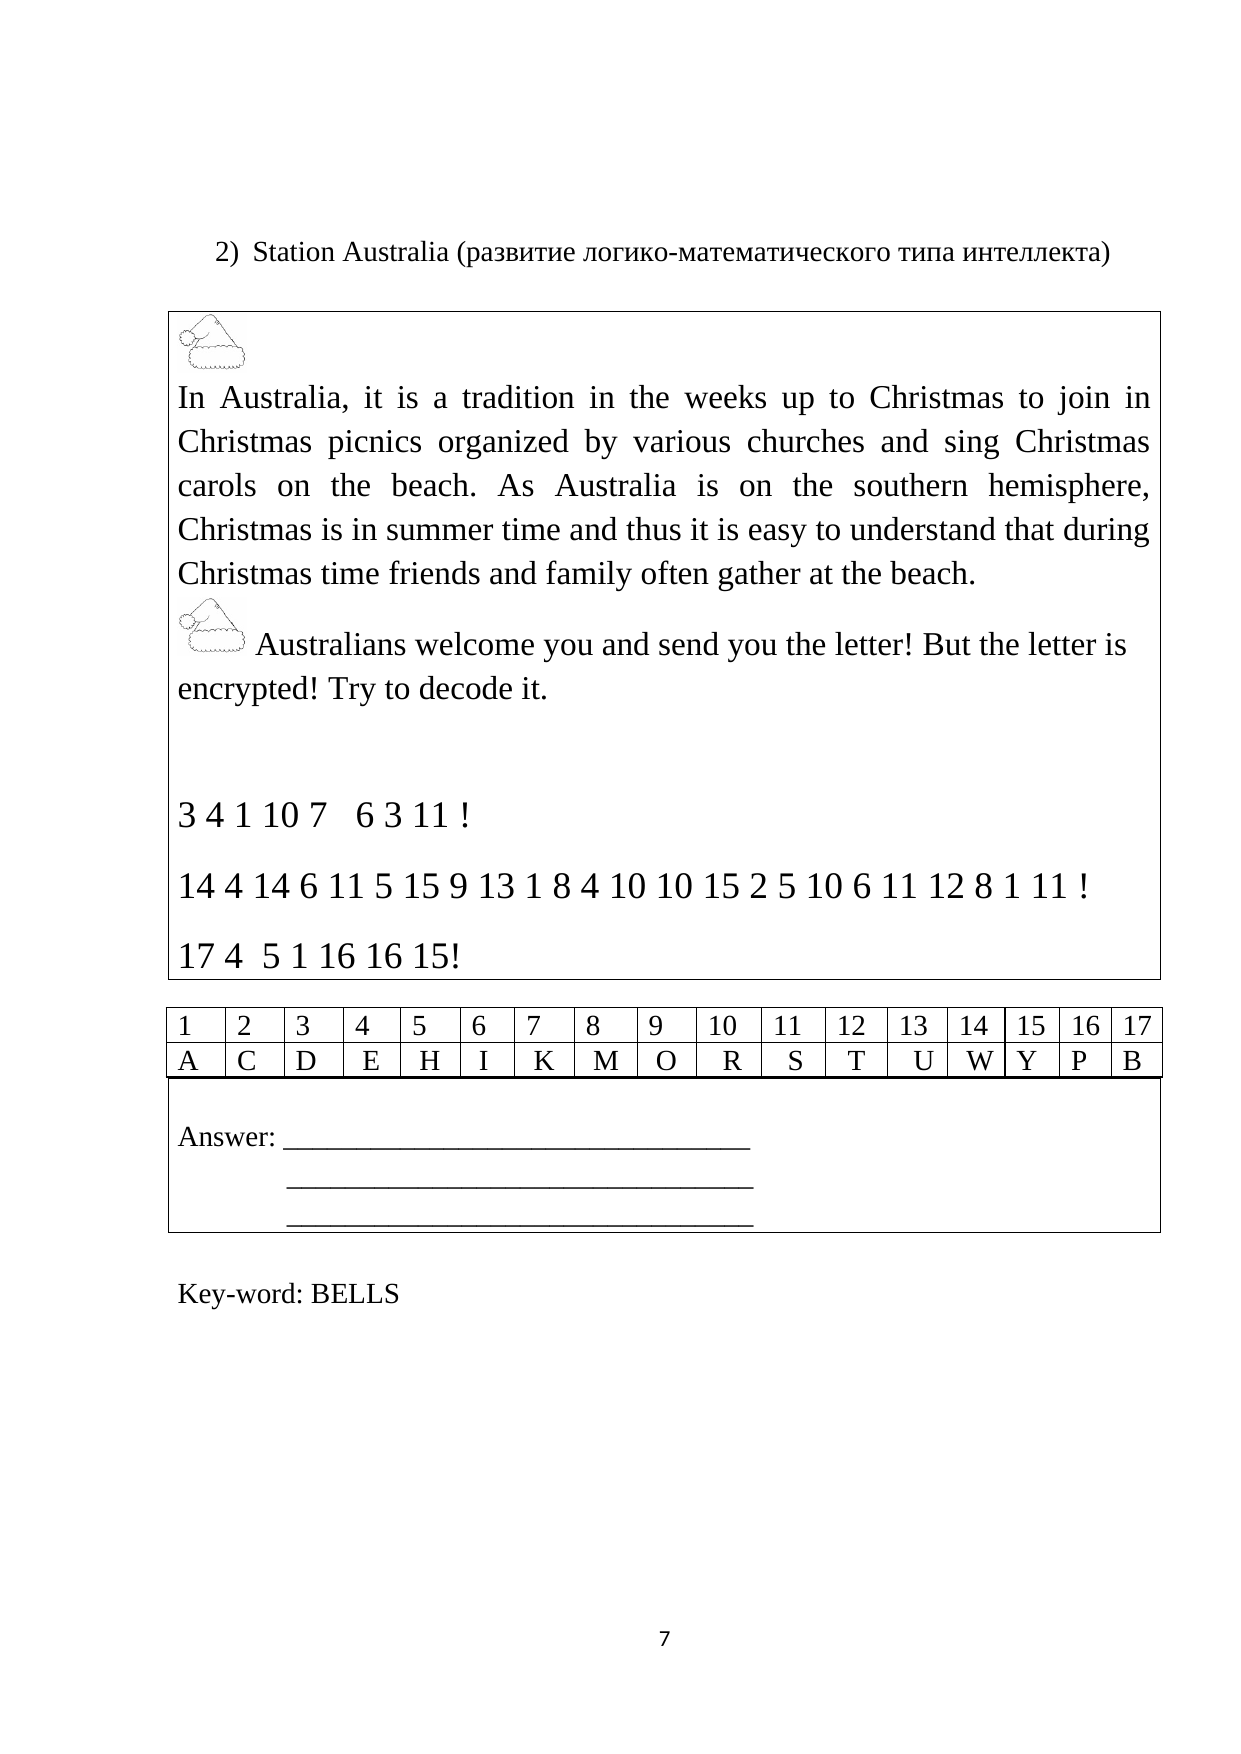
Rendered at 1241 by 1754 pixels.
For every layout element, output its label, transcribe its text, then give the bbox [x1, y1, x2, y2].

text ________________________________ [169, 1193, 1160, 1232]
table_header 13 [888, 1008, 947, 1042]
table_header 12 [826, 1008, 887, 1042]
table_header 17 [1112, 1008, 1162, 1042]
picture [177, 597, 248, 656]
table_cell H [401, 1043, 460, 1076]
table_header 4 [344, 1008, 400, 1042]
table_header 11 [762, 1008, 825, 1042]
text Australians welcome you and send you the letter! But the letter is encrypted! Try to decode it. [169, 594, 1160, 707]
table_header 15 [1006, 1008, 1059, 1042]
table_header 16 [1060, 1008, 1111, 1042]
text 14 4 14 6 11 5 15 9 13 1 8 4 10 10 15 2 5 10 6 11 12 8 1 11 ! [169, 860, 1160, 906]
text Answer: ________________________________ [169, 1116, 1160, 1153]
table_header 6 [461, 1008, 514, 1042]
text Key-word: BELLS [177, 1276, 1152, 1310]
table_cell R [697, 1043, 761, 1076]
table_cell U [888, 1043, 947, 1076]
table_cell K [515, 1043, 574, 1076]
table_header 1 [167, 1008, 225, 1042]
table_cell I [461, 1043, 514, 1076]
table_cell E [344, 1043, 400, 1076]
table_header 10 [697, 1008, 761, 1042]
table_cell D [285, 1043, 343, 1076]
table_cell P [1060, 1043, 1111, 1076]
table_header 9 [638, 1008, 696, 1042]
table_cell A [167, 1043, 225, 1076]
list Station Australia (развитие логико-математического типа интеллекта) [215, 234, 1152, 267]
text 3 4 1 10 7 6 3 11 ! [169, 790, 1160, 836]
text In Australia, it is a tradition in the weeks up to Christmas to join in Christmas picnics organized by various churches and sing Christmas carols on the beach. As Australia is on the southern hemisphere, Christmas is in summer time and thus it is easy to understand that during Christmas time friends and family often gather at the beach. [169, 374, 1160, 592]
text 17 4 5 1 16 16 15! [169, 931, 1160, 979]
table_cell T [826, 1043, 887, 1076]
text ________________________________ [169, 1154, 1160, 1191]
table_cell W [948, 1043, 1004, 1076]
table_header 3 [285, 1008, 343, 1042]
table_header 7 [515, 1008, 574, 1042]
table_header 2 [226, 1008, 284, 1042]
table_cell B [1112, 1043, 1162, 1076]
table_cell S [762, 1043, 825, 1076]
table_cell M [575, 1043, 637, 1076]
table_header 14 [948, 1008, 1004, 1042]
table_cell C [226, 1043, 284, 1076]
picture [177, 313, 248, 373]
table_header 5 [401, 1008, 460, 1042]
table_header 8 [575, 1008, 637, 1042]
table_cell Y [1006, 1043, 1059, 1076]
table_cell O [638, 1043, 696, 1076]
